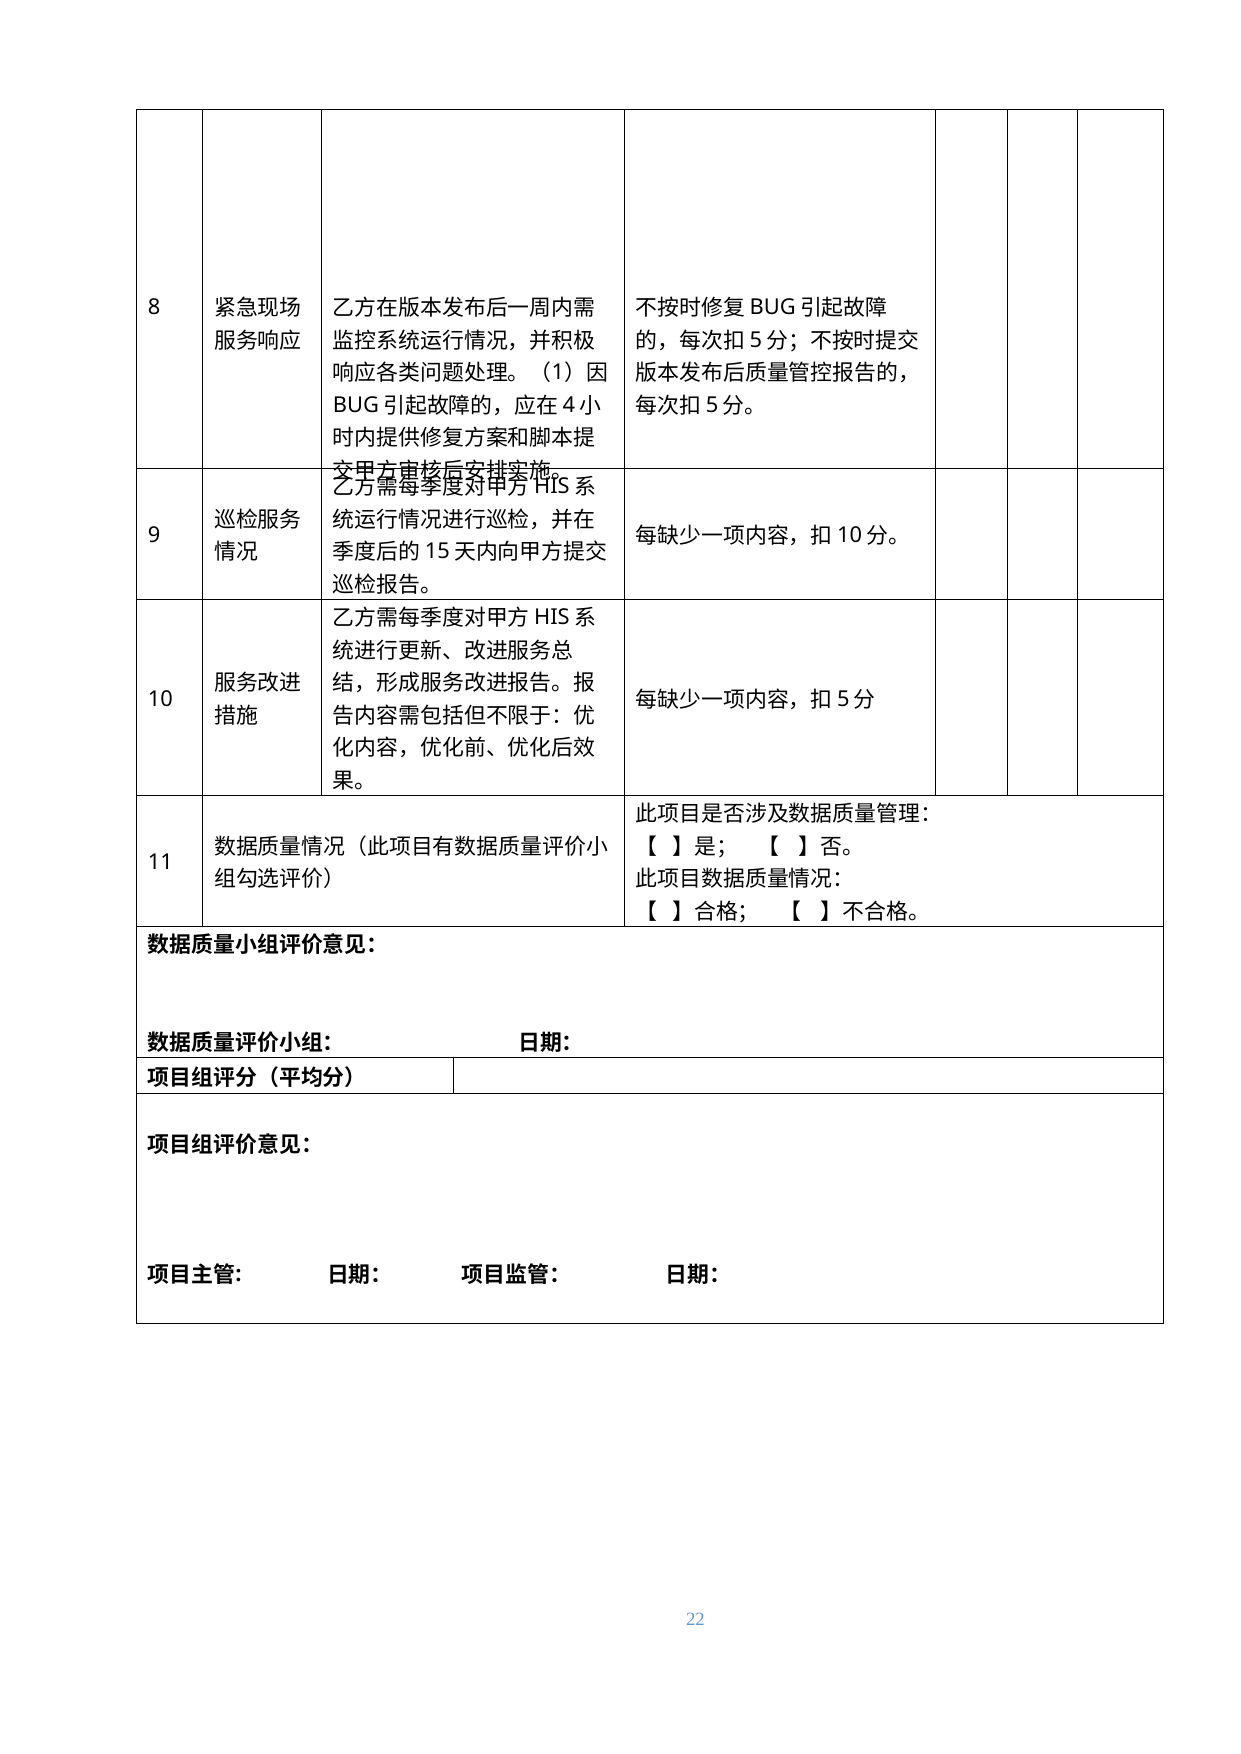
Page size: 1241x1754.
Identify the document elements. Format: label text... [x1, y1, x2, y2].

table_cell [1008, 600, 1077, 795]
table_cell 项目组评分（平均分） [137, 1058, 453, 1093]
table_cell [936, 600, 1007, 795]
table_cell 乙方需每季度对甲方HIS系统进行更新、改进服务总结，形成服务改进报告。报告内容需包括但不限于：优化内容，优化前、优化后效果。 [322, 600, 624, 795]
table_cell [1078, 600, 1163, 795]
table_cell 服务改进措施 [203, 600, 321, 795]
table_cell 数据质量小组评价意见： 数据质量评价小组： 日期： [137, 927, 1163, 1057]
table_cell 数据质量情况（此项目有数据质量评价小组勾选评价） [203, 796, 624, 926]
table_cell [454, 1058, 1163, 1093]
table_cell [1078, 469, 1163, 599]
table_cell [1008, 469, 1077, 599]
table_cell 每缺少一项内容，扣10分。 [625, 469, 935, 599]
table_cell 此项目是否涉及数据质量管理： 【 】是； 【 】否。 此项目数据质量情况： 【 】合格； 【 】不合格。 [625, 796, 1163, 926]
table_cell 9 [137, 469, 202, 599]
table_cell 乙方需每季度对甲方HIS系统运行情况进行巡检，并在季度后的15天内向甲方提交巡检报告。 [322, 469, 624, 599]
table_cell 项目组评价意见： 项目主管: 日期： 项目监管： 日期： [137, 1094, 1163, 1323]
table_cell 10 [137, 600, 202, 795]
table_cell [936, 469, 1007, 599]
table_cell 巡检服务情况 [203, 469, 321, 599]
table_cell 每缺少一项内容，扣5分 [625, 600, 935, 795]
table_cell 11 [137, 796, 202, 926]
